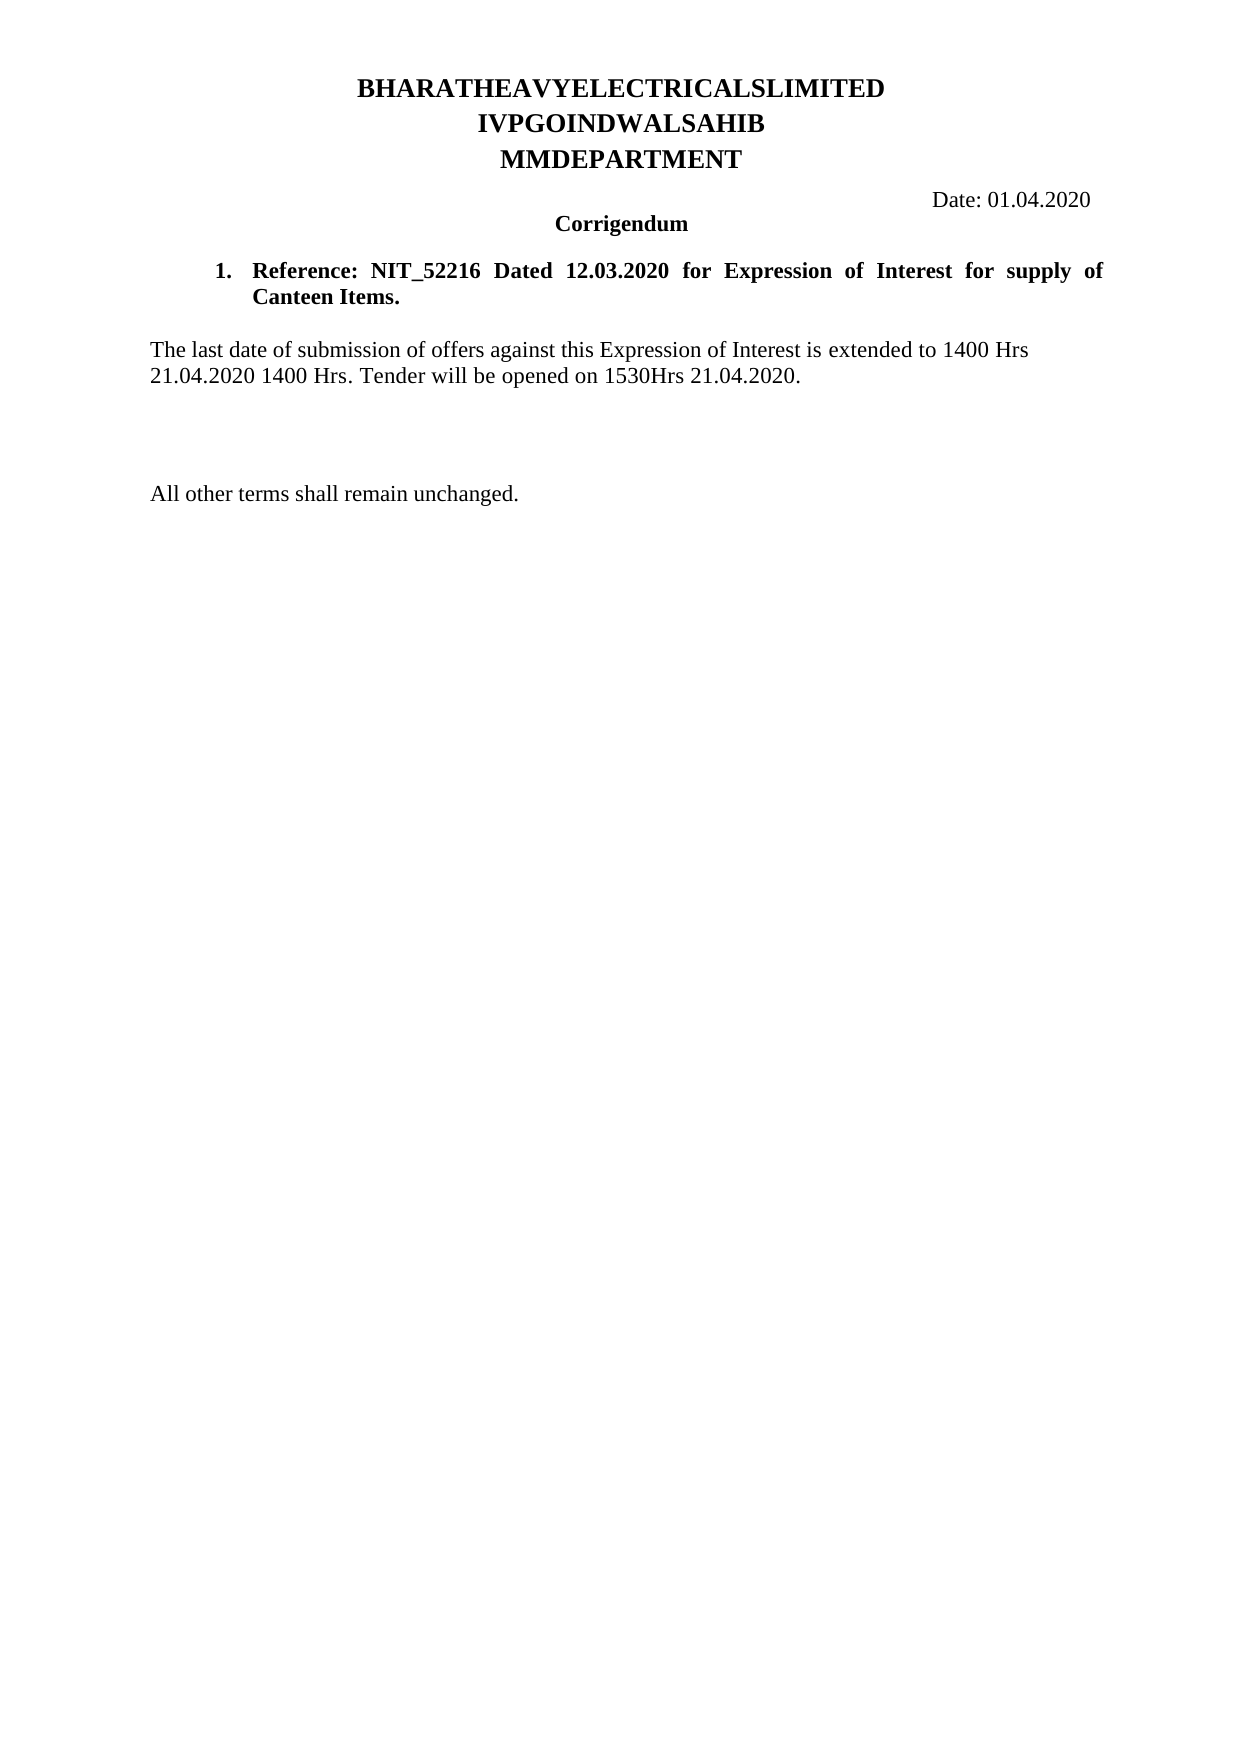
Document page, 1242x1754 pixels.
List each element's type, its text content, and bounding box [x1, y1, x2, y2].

text The last date of submission of offers against this Expression of Interest is extended to 1400 Hrs 21.04.2020 1400 Hrs. Tender will be opened on 1530Hrs 21.04.2020. [150, 336, 1106, 389]
text Date: 01.04.2020 [932, 186, 1106, 212]
list Reference: NIT_52216 Dated 12.03.2020 for Expression of Interest for supply of Canteen Items. [214, 257, 1104, 309]
text All other terms shall remain unchanged. [150, 480, 1106, 506]
text BHARATHEAVYELECTRICALSLIMITED IVPGOINDWALSAHIB [343, 72, 898, 138]
text MMDEPARTMENT [491, 143, 751, 174]
text Corrigendum [549, 209, 693, 235]
